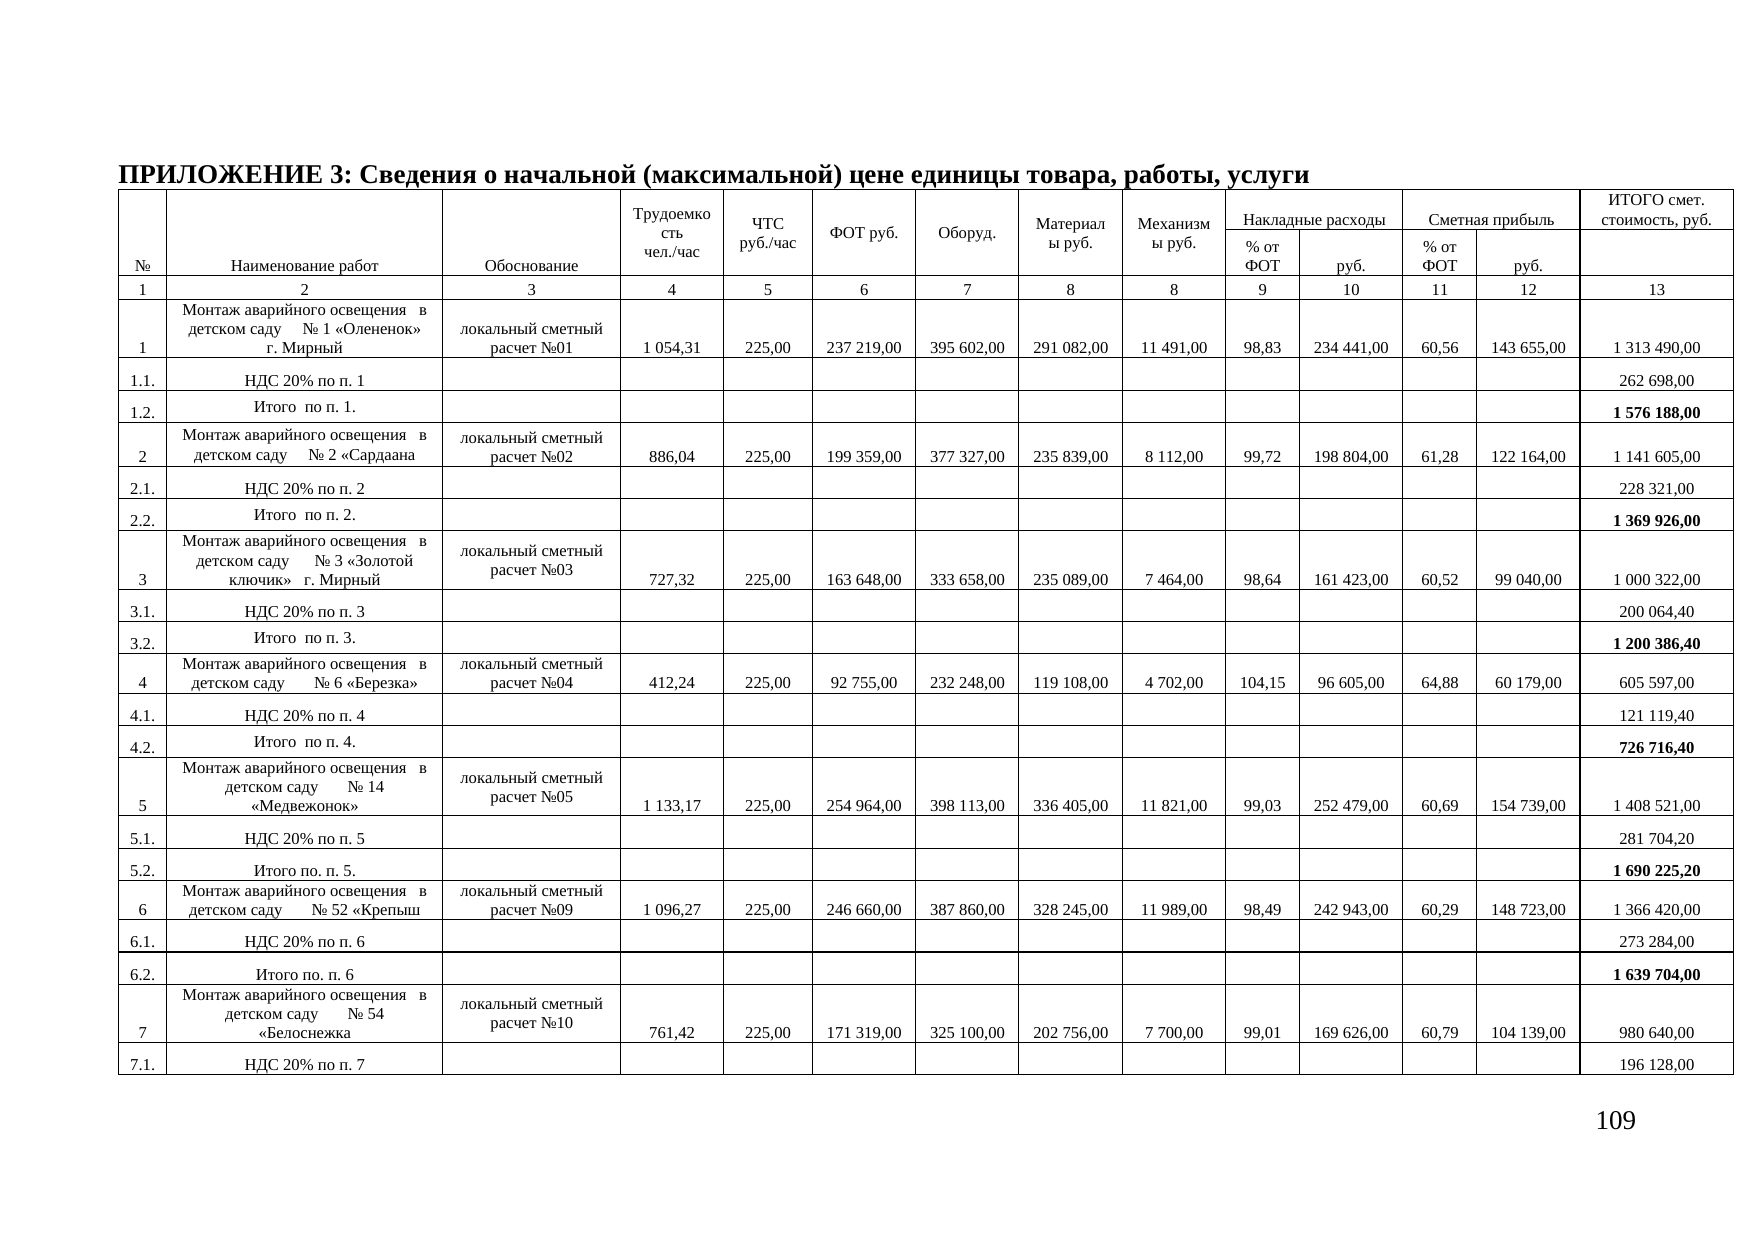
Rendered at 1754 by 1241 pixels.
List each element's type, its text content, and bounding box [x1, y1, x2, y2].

table_cell [1226, 391, 1299, 422]
table_cell 246 660,00 [813, 881, 915, 919]
table_cell [1123, 358, 1225, 389]
table_cell [443, 590, 620, 621]
table_cell 387 860,00 [916, 881, 1018, 919]
table_cell НДС 20% по п. 2 [167, 467, 442, 498]
table_cell 9 [1226, 276, 1299, 299]
table_cell 225,00 [724, 985, 812, 1042]
table_cell 225,00 [724, 423, 812, 466]
table_cell [1019, 694, 1122, 725]
table_cell [916, 391, 1018, 422]
table_cell [724, 694, 812, 725]
table_cell НДС 20% по п. 6 [167, 920, 442, 951]
table_cell [1403, 694, 1476, 725]
table_cell [916, 590, 1018, 621]
table_cell НДС 20% по п. 1 [167, 358, 442, 389]
table_cell 11 989,00 [1123, 881, 1225, 919]
table_cell 225,00 [724, 654, 812, 692]
table_cell 196 128,00 [1581, 1043, 1733, 1074]
table_header ЧТС руб./час [724, 190, 812, 275]
table_cell 104 139,00 [1477, 985, 1579, 1042]
table_cell [724, 467, 812, 498]
table_cell 1 [119, 276, 166, 299]
table_cell 98,83 [1226, 300, 1299, 357]
table_cell 3 [119, 531, 166, 589]
table_cell Монтаж аварийного освещения в детском саду № 54 «Белоснежка [167, 985, 442, 1042]
table_cell [1226, 467, 1299, 498]
table_cell [916, 467, 1018, 498]
table_cell [1019, 467, 1122, 498]
table_cell [621, 499, 723, 530]
table_cell 242 943,00 [1300, 881, 1402, 919]
table_cell [1477, 358, 1579, 389]
table_header ИТОГО смет. стоимость, руб. [1581, 190, 1733, 228]
table_cell [1477, 816, 1579, 848]
table_cell [1403, 391, 1476, 422]
table_cell 200 064,40 [1581, 590, 1733, 621]
table_cell 171 319,00 [813, 985, 915, 1042]
table_cell 11 [1403, 276, 1476, 299]
table_cell [813, 953, 915, 983]
table_cell [1123, 391, 1225, 422]
table_cell [916, 622, 1018, 653]
table_cell [724, 953, 812, 983]
table_cell [621, 1043, 723, 1074]
table_cell 726 716,40 [1581, 726, 1733, 757]
table_cell [916, 726, 1018, 757]
table_cell 328 245,00 [1019, 881, 1122, 919]
table_cell [621, 467, 723, 498]
table_cell [621, 920, 723, 951]
table_cell 60,69 [1403, 758, 1476, 815]
table_cell 727,32 [621, 531, 723, 589]
table_cell 605 597,00 [1581, 654, 1733, 692]
table_cell 2.1. [119, 467, 166, 498]
table_cell [1226, 499, 1299, 530]
table_cell 163 648,00 [813, 531, 915, 589]
table_cell [1123, 467, 1225, 498]
table_cell [916, 499, 1018, 530]
table_cell 1 054,31 [621, 300, 723, 357]
table_cell 886,04 [621, 423, 723, 466]
table_header Накладные расходы [1226, 190, 1402, 228]
table_cell 1 141 605,00 [1581, 423, 1733, 466]
table_cell 99,03 [1226, 758, 1299, 815]
table_cell 8 [1123, 276, 1225, 299]
table_header Механизмы руб. [1123, 190, 1225, 275]
table_cell 273 284,00 [1581, 920, 1733, 951]
table_cell локальный сметный расчет №09 [443, 881, 620, 919]
table_cell 1 [119, 300, 166, 357]
table_header Наименование работ [167, 190, 442, 275]
table_cell [1226, 849, 1299, 880]
table_cell 10 [1300, 276, 1402, 299]
table_cell 1 408 521,00 [1581, 758, 1733, 815]
table_cell [813, 590, 915, 621]
table_cell [621, 953, 723, 983]
text ПРИЛОЖЕНИЕ 3: Сведения о начальной (максимальной) цене единицы товара, работы, услуги [118, 158, 1636, 189]
table_cell [1477, 1043, 1579, 1074]
table_cell 4 702,00 [1123, 654, 1225, 692]
table_cell [1019, 622, 1122, 653]
table_cell [1403, 467, 1476, 498]
table_cell 143 655,00 [1477, 300, 1579, 357]
table_cell 291 082,00 [1019, 300, 1122, 357]
table_cell [1300, 953, 1402, 983]
table_cell 154 739,00 [1477, 758, 1579, 815]
table_cell [724, 499, 812, 530]
table_cell [813, 391, 915, 422]
table_cell 235 839,00 [1019, 423, 1122, 466]
table_cell 377 327,00 [916, 423, 1018, 466]
table_cell [1477, 849, 1579, 880]
table_cell [1123, 1043, 1225, 1074]
table_cell [443, 358, 620, 389]
table_cell [1226, 694, 1299, 725]
table_cell [1581, 230, 1733, 275]
table_cell 6.2. [119, 953, 166, 983]
table_cell 61,28 [1403, 423, 1476, 466]
table_header Трудоемкость чел./час [621, 190, 723, 275]
table_cell 119 108,00 [1019, 654, 1122, 692]
table_cell 98,49 [1226, 881, 1299, 919]
table_cell [1226, 622, 1299, 653]
table_header № [119, 190, 166, 275]
table_cell 96 605,00 [1300, 654, 1402, 692]
table_cell [621, 694, 723, 725]
table_cell [1477, 622, 1579, 653]
table_cell Итого по п. 2. [167, 499, 442, 530]
table_cell [621, 622, 723, 653]
table_cell Итого по. п. 5. [167, 849, 442, 880]
table_cell [1226, 358, 1299, 389]
table_cell [1403, 622, 1476, 653]
table_cell НДС 20% по п. 5 [167, 816, 442, 848]
table_cell 1 690 225,20 [1581, 849, 1733, 880]
table_cell [1477, 391, 1579, 422]
table_cell 6 [813, 276, 915, 299]
table_cell [724, 622, 812, 653]
table_cell [1226, 1043, 1299, 1074]
table_cell 98,64 [1226, 531, 1299, 589]
table_cell Монтаж аварийного освещения в детском саду № 6 «Березка» [167, 654, 442, 692]
table_cell [443, 499, 620, 530]
table_cell 5 [724, 276, 812, 299]
table_cell [813, 499, 915, 530]
table_cell [813, 1043, 915, 1074]
table_cell [1477, 953, 1579, 983]
table_cell [1477, 726, 1579, 757]
table_cell 234 441,00 [1300, 300, 1402, 357]
table_cell % от ФОТ [1403, 230, 1476, 275]
table_cell 2 [167, 276, 442, 299]
table_cell Монтаж аварийного освещения в детском саду № 2 «Сардаана [167, 423, 442, 466]
table_cell локальный сметный расчет №01 [443, 300, 620, 357]
table_cell 202 756,00 [1019, 985, 1122, 1042]
table_cell [724, 1043, 812, 1074]
table_cell 2 [119, 423, 166, 466]
table_cell Итого по. п. 6 [167, 953, 442, 983]
table_cell [1226, 590, 1299, 621]
table_cell [1403, 849, 1476, 880]
table_cell [1300, 590, 1402, 621]
table_cell [724, 391, 812, 422]
table_cell 2.2. [119, 499, 166, 530]
table_cell 225,00 [724, 300, 812, 357]
table_cell [1300, 920, 1402, 951]
table_cell [724, 920, 812, 951]
table_cell [443, 391, 620, 422]
table_cell 333 658,00 [916, 531, 1018, 589]
table_cell [1300, 499, 1402, 530]
table_cell [443, 953, 620, 983]
table_cell 5 [119, 758, 166, 815]
table_cell 92 755,00 [813, 654, 915, 692]
table_cell [1300, 391, 1402, 422]
table_cell [1403, 726, 1476, 757]
table_cell 7 [119, 985, 166, 1042]
table_cell [724, 726, 812, 757]
table_cell [916, 920, 1018, 951]
table_header ФОТ руб. [813, 190, 915, 275]
table_cell [1477, 499, 1579, 530]
table_cell 7 464,00 [1123, 531, 1225, 589]
table_cell Итого по п. 1. [167, 391, 442, 422]
table_cell руб. [1300, 230, 1402, 275]
table_cell Итого по п. 4. [167, 726, 442, 757]
table_cell [1019, 816, 1122, 848]
table_cell [443, 467, 620, 498]
table_cell [1477, 590, 1579, 621]
table_cell 262 698,00 [1581, 358, 1733, 389]
table_cell 235 089,00 [1019, 531, 1122, 589]
table_cell [621, 391, 723, 422]
table_cell 161 423,00 [1300, 531, 1402, 589]
table_cell 1 313 490,00 [1581, 300, 1733, 357]
table_cell 11 821,00 [1123, 758, 1225, 815]
table_cell [621, 816, 723, 848]
table_cell [443, 920, 620, 951]
table_cell 5.2. [119, 849, 166, 880]
table_cell [1226, 816, 1299, 848]
table_cell 4.1. [119, 694, 166, 725]
table_cell 1.1. [119, 358, 166, 389]
table_cell [724, 816, 812, 848]
table_cell [1477, 920, 1579, 951]
table_cell [1226, 920, 1299, 951]
table_cell 199 359,00 [813, 423, 915, 466]
table_cell 336 405,00 [1019, 758, 1122, 815]
table_cell [813, 920, 915, 951]
table_cell 1 200 386,40 [1581, 622, 1733, 653]
table_cell % от ФОТ [1226, 230, 1299, 275]
table_cell [1403, 920, 1476, 951]
table_cell [1019, 920, 1122, 951]
table_cell [1300, 694, 1402, 725]
table_cell [916, 1043, 1018, 1074]
table_cell 198 804,00 [1300, 423, 1402, 466]
table_cell [443, 622, 620, 653]
table_cell 121 119,40 [1581, 694, 1733, 725]
table_cell 64,88 [1403, 654, 1476, 692]
table_cell [1123, 726, 1225, 757]
table_cell [1403, 358, 1476, 389]
table_cell [1300, 467, 1402, 498]
table_cell [1300, 849, 1402, 880]
table_cell [1477, 467, 1579, 498]
table_cell [1403, 590, 1476, 621]
table_cell [916, 953, 1018, 983]
table_cell 225,00 [724, 758, 812, 815]
table_cell [621, 849, 723, 880]
table_cell 60,56 [1403, 300, 1476, 357]
table_cell [1123, 849, 1225, 880]
table_cell [1019, 590, 1122, 621]
table_cell 1 000 322,00 [1581, 531, 1733, 589]
table_cell 412,24 [621, 654, 723, 692]
table_cell [1403, 953, 1476, 983]
table_cell [443, 694, 620, 725]
table_cell 11 491,00 [1123, 300, 1225, 357]
table_cell 1 576 188,00 [1581, 391, 1733, 422]
table_cell [724, 358, 812, 389]
table_cell [813, 622, 915, 653]
table_cell [1123, 590, 1225, 621]
table_cell 232 248,00 [916, 654, 1018, 692]
table_cell 225,00 [724, 881, 812, 919]
table_cell 1 133,17 [621, 758, 723, 815]
table_cell 12 [1477, 276, 1579, 299]
table_cell [813, 726, 915, 757]
table_cell [1403, 499, 1476, 530]
table_cell локальный сметный расчет №05 [443, 758, 620, 815]
table_cell 281 704,20 [1581, 816, 1733, 848]
table_header Обоснование [443, 190, 620, 275]
table_cell руб. [1477, 230, 1579, 275]
table_cell 99,01 [1226, 985, 1299, 1042]
table_cell [813, 849, 915, 880]
table_cell 3.1. [119, 590, 166, 621]
table_cell [813, 816, 915, 848]
table_cell [813, 358, 915, 389]
table_cell 237 219,00 [813, 300, 915, 357]
table_cell [1123, 953, 1225, 983]
table_cell [1123, 622, 1225, 653]
table_cell 7.1. [119, 1043, 166, 1074]
table_cell [1300, 622, 1402, 653]
table_cell [1019, 953, 1122, 983]
table_cell 7 700,00 [1123, 985, 1225, 1042]
table_cell [443, 726, 620, 757]
table_cell 398 113,00 [916, 758, 1018, 815]
table_cell 99,72 [1226, 423, 1299, 466]
table_cell [813, 467, 915, 498]
table_cell 395 602,00 [916, 300, 1018, 357]
table_cell [1019, 391, 1122, 422]
table_cell [1300, 816, 1402, 848]
table_cell Монтаж аварийного освещения в детском саду № 3 «Золотой ключик» г. Мирный [167, 531, 442, 589]
table_cell [1019, 358, 1122, 389]
table_cell [1300, 358, 1402, 389]
table_cell 60,29 [1403, 881, 1476, 919]
table_cell 228 321,00 [1581, 467, 1733, 498]
table_header Сметная прибыль [1403, 190, 1579, 228]
table_cell НДС 20% по п. 4 [167, 694, 442, 725]
table_cell локальный сметный расчет №03 [443, 531, 620, 589]
table_header Оборуд. [916, 190, 1018, 275]
table_cell Монтаж аварийного освещения в детском саду № 52 «Крепыш [167, 881, 442, 919]
table_cell [1123, 694, 1225, 725]
table_cell [1226, 726, 1299, 757]
table_cell [443, 816, 620, 848]
table_cell [1019, 499, 1122, 530]
table_cell 13 [1581, 276, 1733, 299]
table_cell 8 [1019, 276, 1122, 299]
table_cell 3 [443, 276, 620, 299]
table_cell 4.2. [119, 726, 166, 757]
table_cell 60,79 [1403, 985, 1476, 1042]
table_cell [621, 358, 723, 389]
table_cell 60,52 [1403, 531, 1476, 589]
table_cell 980 640,00 [1581, 985, 1733, 1042]
table_cell Монтаж аварийного освещения в детском саду № 14 «Медвежонок» [167, 758, 442, 815]
table_cell 761,42 [621, 985, 723, 1042]
table_cell [1403, 816, 1476, 848]
table_cell [916, 694, 1018, 725]
table_cell 99 040,00 [1477, 531, 1579, 589]
table_cell 254 964,00 [813, 758, 915, 815]
table_cell 225,00 [724, 531, 812, 589]
table_cell 1 096,27 [621, 881, 723, 919]
table_cell 6 [119, 881, 166, 919]
table_cell 6.1. [119, 920, 166, 951]
table_cell 4 [621, 276, 723, 299]
table_cell [724, 849, 812, 880]
table_cell [1226, 953, 1299, 983]
table_cell [621, 726, 723, 757]
table_cell локальный сметный расчет №10 [443, 985, 620, 1042]
table_cell [443, 1043, 620, 1074]
table_cell [724, 590, 812, 621]
table_cell [916, 816, 1018, 848]
table_cell [916, 358, 1018, 389]
table_cell 148 723,00 [1477, 881, 1579, 919]
table_cell 7 [916, 276, 1018, 299]
table_cell [1300, 726, 1402, 757]
table_cell 1.2. [119, 391, 166, 422]
table_cell локальный сметный расчет №02 [443, 423, 620, 466]
table_cell 1 366 420,00 [1581, 881, 1733, 919]
table_cell Монтаж аварийного освещения в детском саду № 1 «Олененок» г. Мирный [167, 300, 442, 357]
table_cell [1403, 1043, 1476, 1074]
table_cell [1123, 499, 1225, 530]
table_cell [1019, 726, 1122, 757]
table_cell НДС 20% по п. 7 [167, 1043, 442, 1074]
table_cell 1 639 704,00 [1581, 953, 1733, 983]
table_cell [1477, 694, 1579, 725]
table_cell [621, 590, 723, 621]
table_cell [443, 849, 620, 880]
table_cell 104,15 [1226, 654, 1299, 692]
table_cell 5.1. [119, 816, 166, 848]
table_cell 60 179,00 [1477, 654, 1579, 692]
table_cell [1019, 849, 1122, 880]
table_cell 8 112,00 [1123, 423, 1225, 466]
table_cell 169 626,00 [1300, 985, 1402, 1042]
table_cell [1300, 1043, 1402, 1074]
table_cell [1123, 920, 1225, 951]
table_cell 4 [119, 654, 166, 692]
table_cell 1 369 926,00 [1581, 499, 1733, 530]
table_header Материалы руб. [1019, 190, 1122, 275]
table_cell [1019, 1043, 1122, 1074]
table_cell 252 479,00 [1300, 758, 1402, 815]
table_cell [916, 849, 1018, 880]
table_cell 3.2. [119, 622, 166, 653]
table_cell локальный сметный расчет №04 [443, 654, 620, 692]
table_cell 325 100,00 [916, 985, 1018, 1042]
table_cell [813, 694, 915, 725]
table_cell 122 164,00 [1477, 423, 1579, 466]
table_cell [1123, 816, 1225, 848]
table_cell Итого по п. 3. [167, 622, 442, 653]
table_cell НДС 20% по п. 3 [167, 590, 442, 621]
